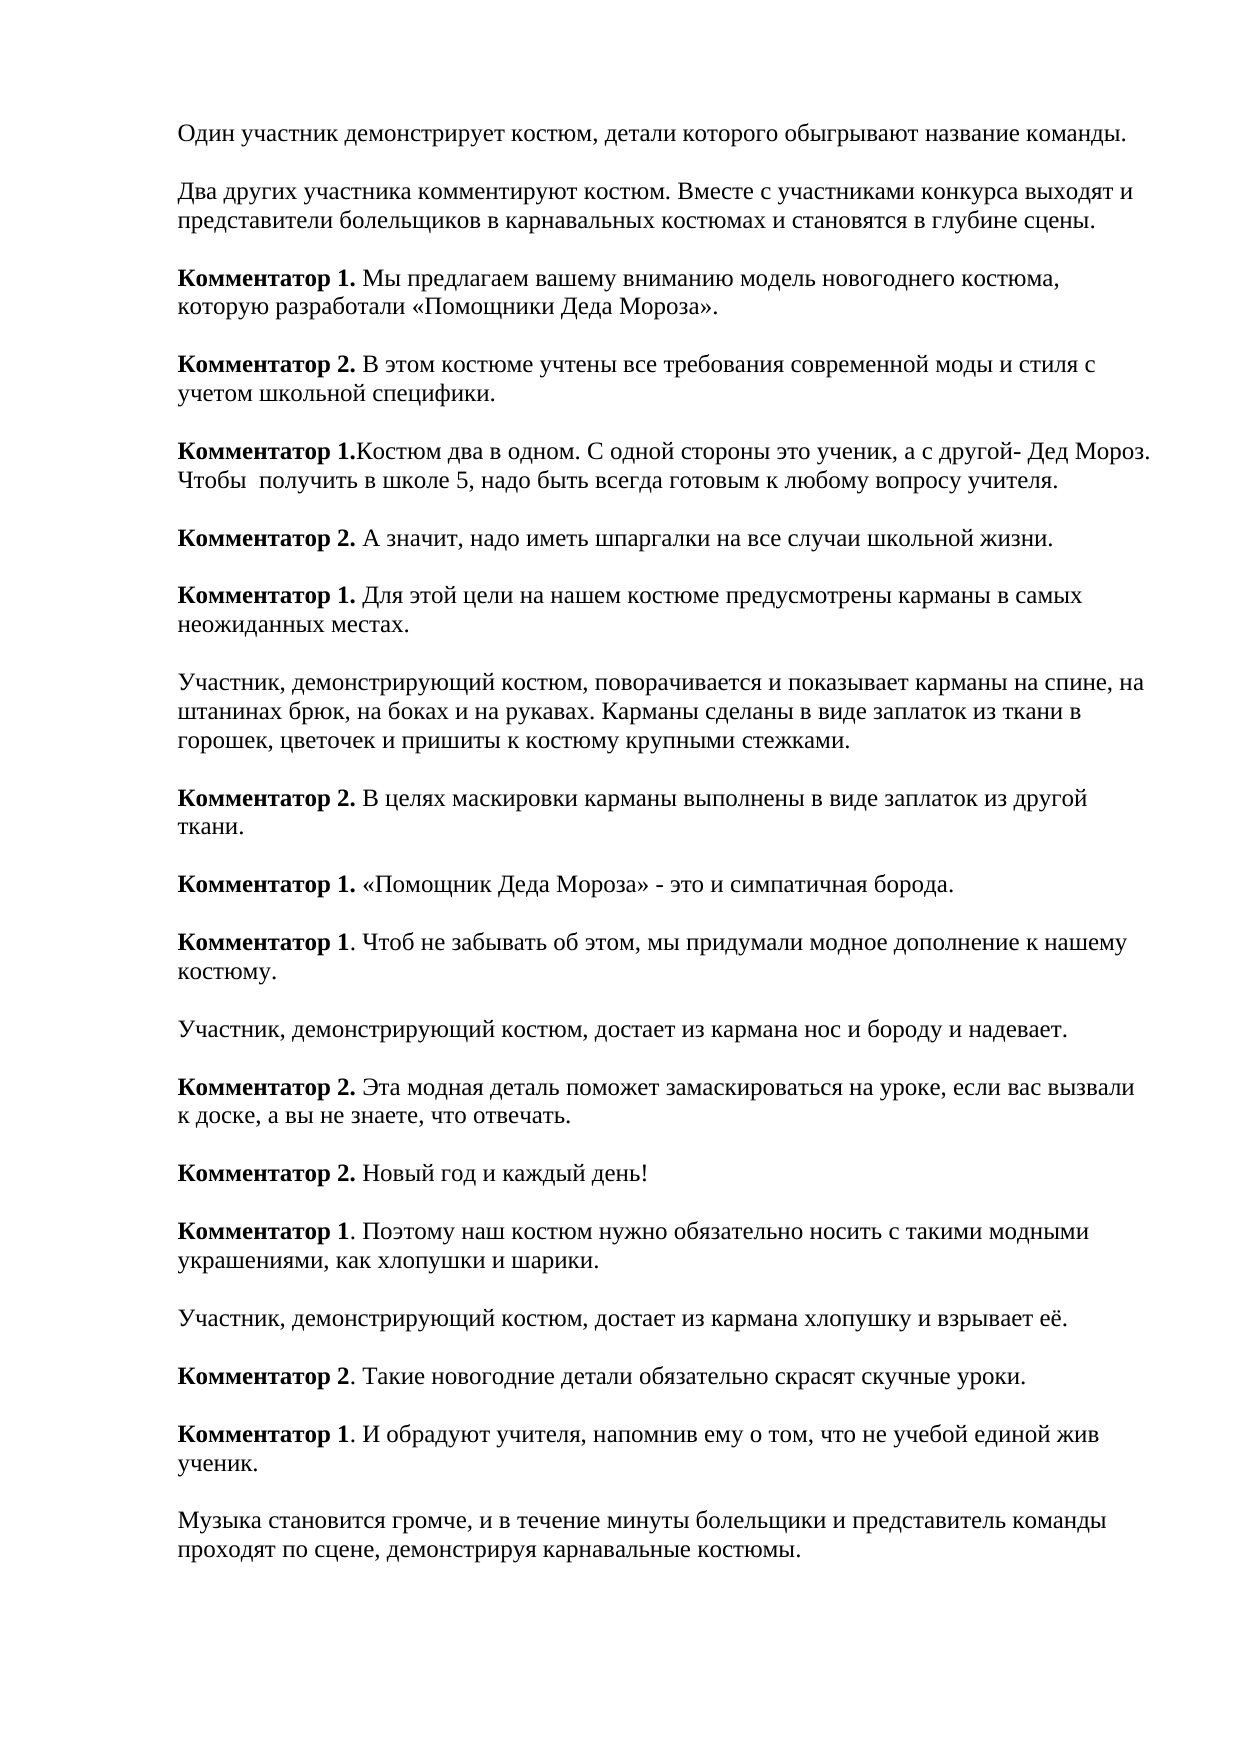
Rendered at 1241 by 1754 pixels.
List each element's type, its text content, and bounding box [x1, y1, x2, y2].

text Комментатор 1. Чтоб не забывать об этом, мы придумали модное дополнение к нашему костюму. [177, 927, 1152, 985]
text Комментатор 2. Эта модная деталь поможет замаскироваться на уроке, если вас вызвали к доске, а вы не знаете, что отвечать. [177, 1072, 1152, 1129]
text Один участник демонстрирует костюм, детали которого обыгрывают название команды. [177, 118, 1152, 147]
text Участник, демонстрирующий костюм, достает из кармана нос и бороду и надевает. [177, 1014, 1152, 1043]
text Комментатор 2. А значит, надо иметь шпаргалки на все случаи школьной жизни. [177, 523, 1152, 551]
text Участник, демонстрирующий костюм, достает из кармана хлопушку и взрывает её. [177, 1303, 1152, 1332]
text Музыка становится громче, и в течение минуты болельщики и представитель команды проходят по сцене, демонстрируя карнавальные костюмы. [177, 1506, 1152, 1563]
text Комментатор 1. И обрадуют учителя, напомнив ему о том, что не учебой единой жив ученик. [177, 1419, 1152, 1476]
text Комментатор 1. Мы предлагаем вашему вниманию модель новогоднего костюма, которую разработали «Помощники Деда Мороза». [177, 263, 1152, 320]
text Участник, демонстрирующий костюм, поворачивается и показывает карманы на спине, на штанинах брюк, на боках и на рукавах. Карманы сделаны в виде заплаток из ткани в горошек, цветочек и пришиты к костюму крупными стежками. [177, 667, 1152, 753]
text Комментатор 2. Такие новогодние детали обязательно скрасят скучные уроки. [177, 1361, 1152, 1390]
text Комментатор 2. Новый год и каждый день! [177, 1158, 1152, 1187]
text Комментатор 2. В целях маскировки карманы выполнены в виде заплаток из другой ткани. [177, 783, 1152, 840]
text Два других участника комментируют костюм. Вместе с участниками конкурса выходят и представители болельщиков в карнавальных костюмах и становятся в глубине сцены. [177, 176, 1152, 233]
text Комментатор 2. В этом костюме учтены все требования современной моды и стиля с учетом школьной специфики. [177, 349, 1152, 407]
text Комментатор 1. «Помощник Деда Мороза» - это и симпатичная борода. [177, 869, 1152, 898]
text Комментатор 1. Для этой цели на нашем костюме предусмотрены карманы в самых неожиданных местах. [177, 581, 1152, 638]
text Комментатор 1.Костюм два в одном. С одной стороны это ученик, а с другой- Дед Мороз. Чтобы получить в школе 5, надо быть всегда готовым к любому вопросу учителя. [177, 436, 1152, 493]
text Комментатор 1. Поэтому наш костюм нужно обязательно носить с такими модными украшениями, как хлопушки и шарики. [177, 1216, 1152, 1274]
